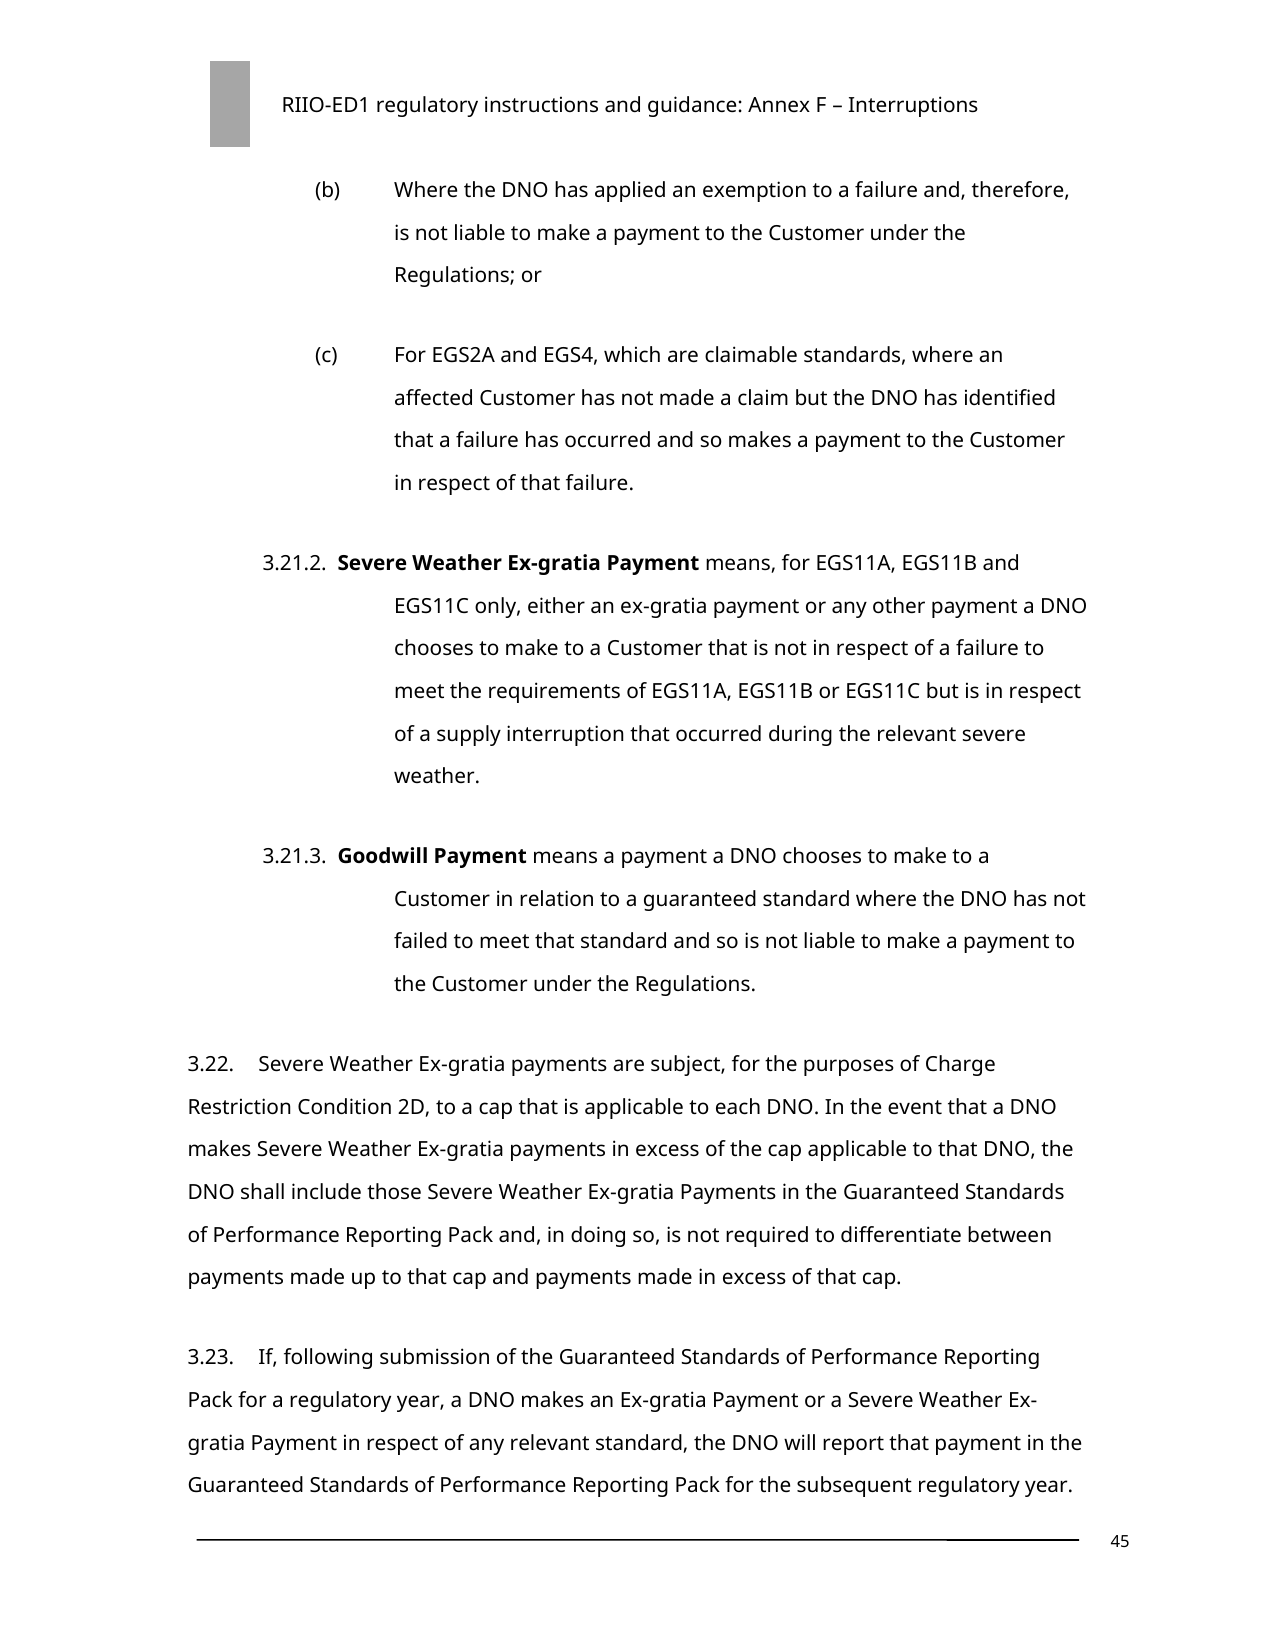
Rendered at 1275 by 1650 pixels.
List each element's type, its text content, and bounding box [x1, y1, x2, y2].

text If, following submission of the Guaranteed Standards of Performance Reporting Pack for a regulatory year, a DNO makes an Ex-gratia Payment or a Severe Weather Ex-gratia Payment in respect of any relevant standard, the DNO will report that payment in the Guaranteed Standards of Performance Reporting Pack for the subsequent regulatory year. [187, 1342, 1088, 1499]
list Severe Weather Ex-gratia Payment means, for EGS11A, EGS11B and EGS11C only, either an ex-gratia payment or any other payment a DNO chooses to make to a Customer that is not in respect of a failure to meet the requirements of EGS11A, EGS11B or EGS11C but is in respect of a supply interruption that occurred during the relevant severe weather. [262, 548, 1088, 790]
list Goodwill Payment means a payment a DNO chooses to make to a Customer in relation to a guaranteed standard where the DNO has not failed to meet that standard and so is not liable to make a payment to the Customer under the Regulations. [262, 841, 1088, 998]
list For EGS2A and EGS4, which are claimable standards, where an affected Customer has not made a claim but the DNO has identified that a failure has occurred and so makes a payment to the Customer in respect of that failure. [315, 340, 1088, 497]
text Severe Weather Ex-gratia payments are subject, for the purposes of Charge Restriction Condition 2D, to a cap that is applicable to each DNO. In the event that a DNO makes Severe Weather Ex-gratia payments in excess of the cap applicable to that DNO, the DNO shall include those Severe Weather Ex-gratia Payments in the Guaranteed Standards of Performance Reporting Pack and, in doing so, is not required to differentiate between payments made up to that cap and payments made in excess of that cap. [187, 1049, 1088, 1291]
list Where the DNO has applied an exemption to a failure and, therefore, is not liable to make a payment to the Customer under the Regulations; or [315, 175, 1088, 289]
